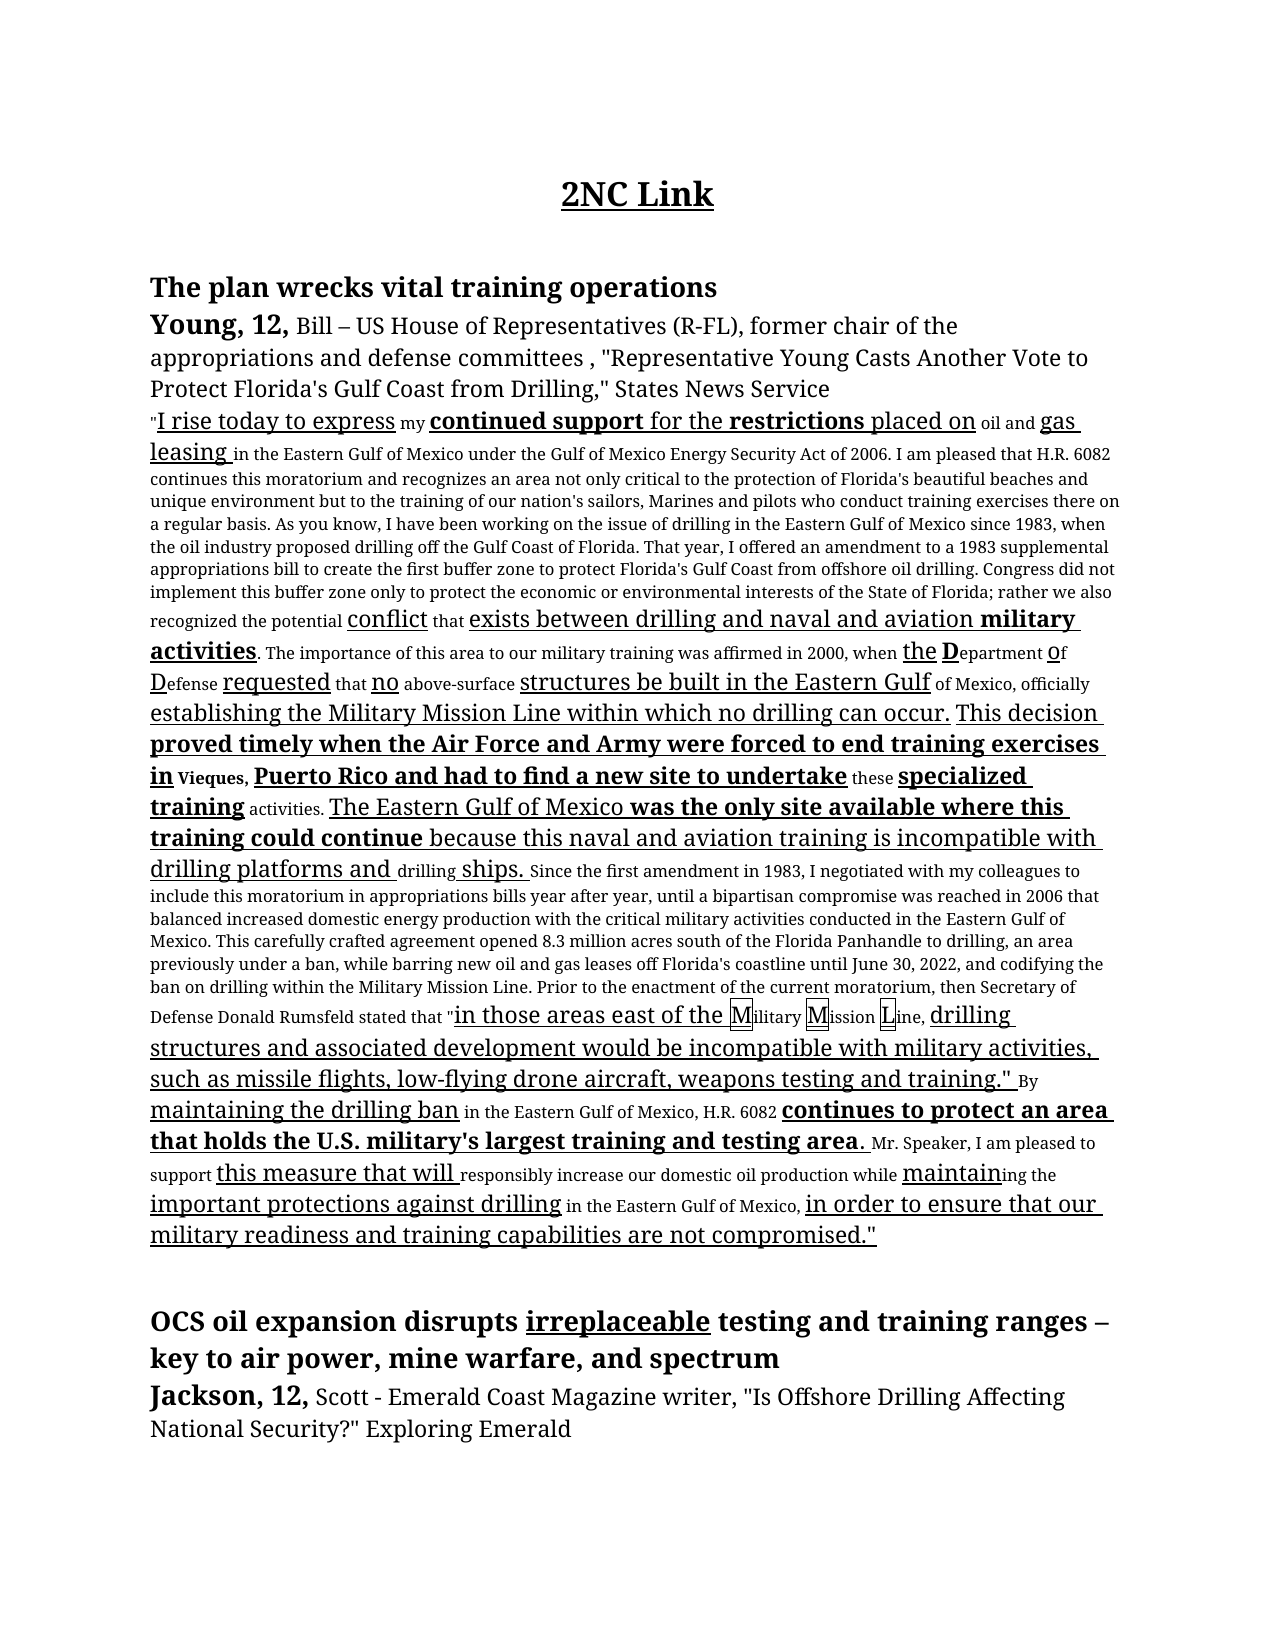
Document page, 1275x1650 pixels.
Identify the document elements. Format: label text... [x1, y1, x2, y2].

text "I rise today to express my continued support for the restrictions placed on oil and gas leasing in the Eastern Gulf of Mexico under the Gulf of Mexico Energy Security Act of 2006. I am pleased that H.R. 6082 continues this moratorium and recognizes an area not only critical to the protection of Florida's beautiful beaches and unique environment but to the training of our nation's sailors, Marines and pilots who conduct training exercises there on a regular basis. As you know, I have been working on the issue of drilling in the Eastern Gulf of Mexico since 1983, when the oil industry proposed drilling off the Gulf Coast of Florida. That year, I offered an amendment to a 1983 supplemental appropriations bill to create the first buffer zone to protect Florida's Gulf Coast from offshore oil drilling. Congress did not implement this buffer zone only to protect the economic or environmental interests of the State of Florida; rather we also recognized the potential conflict that exists between drilling and naval and aviation military activities. The importance of this area to our military training was affirmed in 2000, when the Department of Defense requested that no above-surface structures be built in the Eastern Gulf of Mexico, officially establishing the Military Mission Line within which no drilling can occur. This decision proved timely when the Air Force and Army were forced to end training exercises in Vieques, Puerto Rico and had to find a new site to undertake these specialized training activities. The Eastern Gulf of Mexico was the only site available where this training could continue because this naval and aviation training is incompatible with drilling platforms and drilling ships. Since the first amendment in 1983, I negotiated with my colleagues to include this moratorium in appropriations bills year after year, until a bipartisan compromise was reached in 2006 that balanced increased domestic energy production with the critical military activities conducted in the Eastern Gulf of Mexico. This carefully crafted agreement opened 8.3 million acres south of the Florida Panhandle to drilling, an area previously under a ban, while barring new oil and gas leases off Florida's coastline until June 30, 2022, and codifying the ban on drilling within the Military Mission Line. Prior to the enactment of the current moratorium, then Secretary of Defense Donald Rumsfeld stated that "in those areas east of the Military Mission Line, drilling structures and associated development would be incompatible with military activities, such as missile flights, low-flying drone aircraft, weapons testing and training." By maintaining the drilling ban in the Eastern Gulf of Mexico, H.R. 6082 continues to protect an area that holds the U.S. military's largest training and testing area. Mr. Speaker, I am pleased to support this measure that will responsibly increase our domestic oil production while maintaining the important protections against drilling in the Eastern Gulf of Mexico, in order to ensure that our military readiness and training capabilities are not compromised." [150, 404, 1125, 1250]
subtitle OCS oil expansion disrupts irreplaceable testing and training ranges – key to air power, mine warfare, and spectrum [150, 1302, 1125, 1376]
text Young, 12, Bill – US House of Representatives (R-FL), former chair of the appropriations and defense committees , "Representative Young Casts Another Vote to Protect Florida's Gulf Coast from Drilling," States News Service [150, 305, 1125, 404]
subtitle 2NC Link [150, 171, 1125, 216]
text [150, 1376, 1125, 1444]
subtitle The plan wrecks vital training operations [150, 268, 1125, 305]
